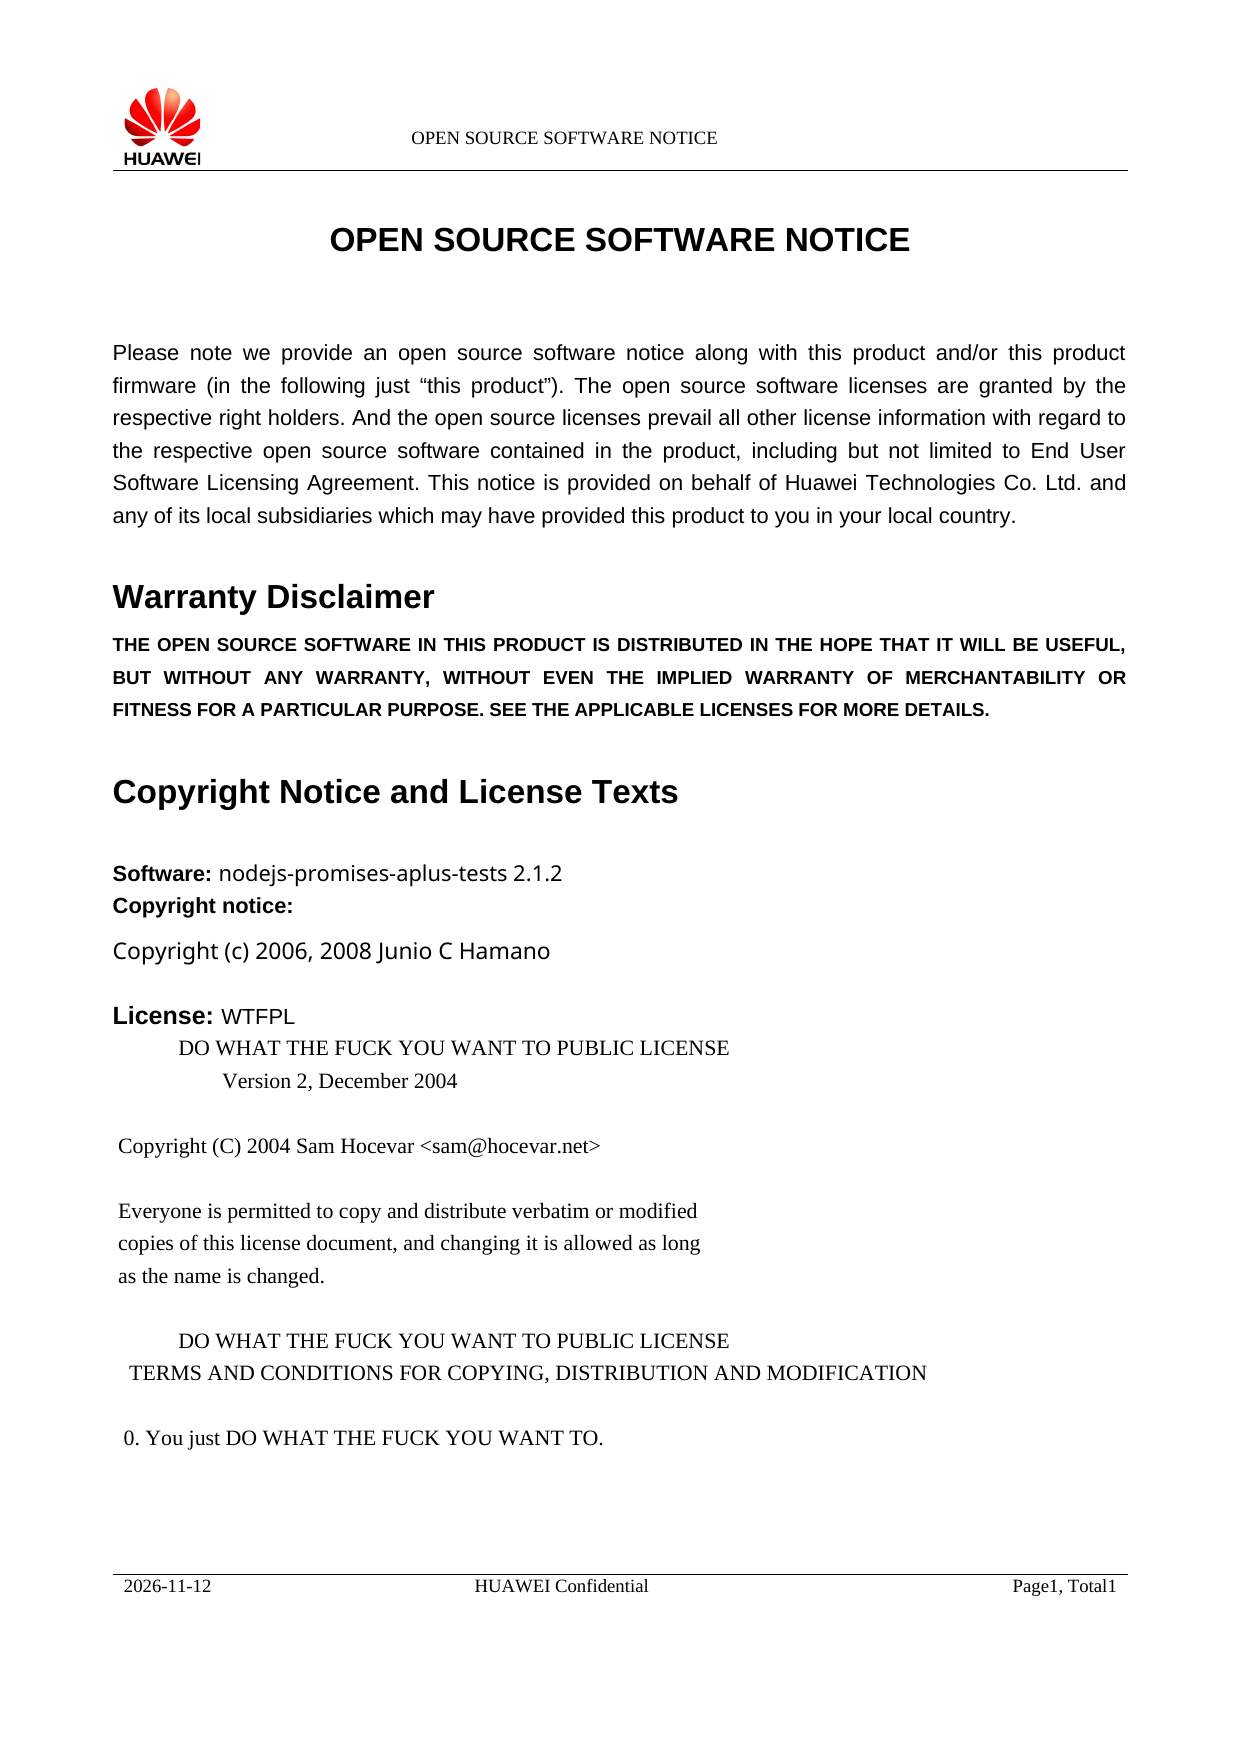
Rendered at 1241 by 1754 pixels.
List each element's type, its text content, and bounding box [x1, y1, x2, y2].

text Copyright (c) 2006, 2008 Junio C Hamano [112, 934, 1128, 999]
text The open source software in this product is distributed in the hope that it will be useful, but WITHOUT ANY WARRANTY, without even the implied warranty of MERCHANTABILITY or FITNESS FOR A PARTICULAR PURPOSE. See the applicable licenses for more details. [112, 629, 1128, 726]
text Copyright Notice and License Texts [112, 759, 1128, 824]
text OPEN SOURCE SOFTWARE NOTICE [112, 206, 1128, 271]
picture [124, 88, 201, 165]
text Copyright notice: [112, 889, 1128, 921]
text Warranty Disclaimer [112, 564, 1128, 629]
text License: WTFPL [112, 999, 1128, 1031]
title Software: nodejs-promises-aplus-tests 2.1.2 [112, 856, 1128, 889]
text DO WHAT THE FUCK YOU WANT TO PUBLIC LICENSE Version 2, December 2004 Copyright (C) 2004 Sam Hocevar <sam@hocevar.net> Everyone is permitted to copy and distribute verbatim or modified copies of this license document, and changing it is allowed as long as the name is changed. DO WHAT THE FUCK YOU WANT TO PUBLIC LICENSE TERMS AND CONDITIONS FOR COPYING, DISTRIBUTION AND MODIFICATION 0. You just DO WHAT THE FUCK YOU WANT TO. [112, 1031, 1128, 1551]
text Please note we provide an open source software notice along with this product and/or this product firmware (in the following just “this product”). The open source software licenses are granted by the respective right holders. And the open source licenses prevail all other license information with regard to the respective open source software contained in the product, including but not limited to End User Software Licensing Agreement. This notice is provided on behalf of Huawei Technologies Co. Ltd. and any of its local subsidiaries which may have provided this product to you in your local country. [112, 336, 1128, 531]
